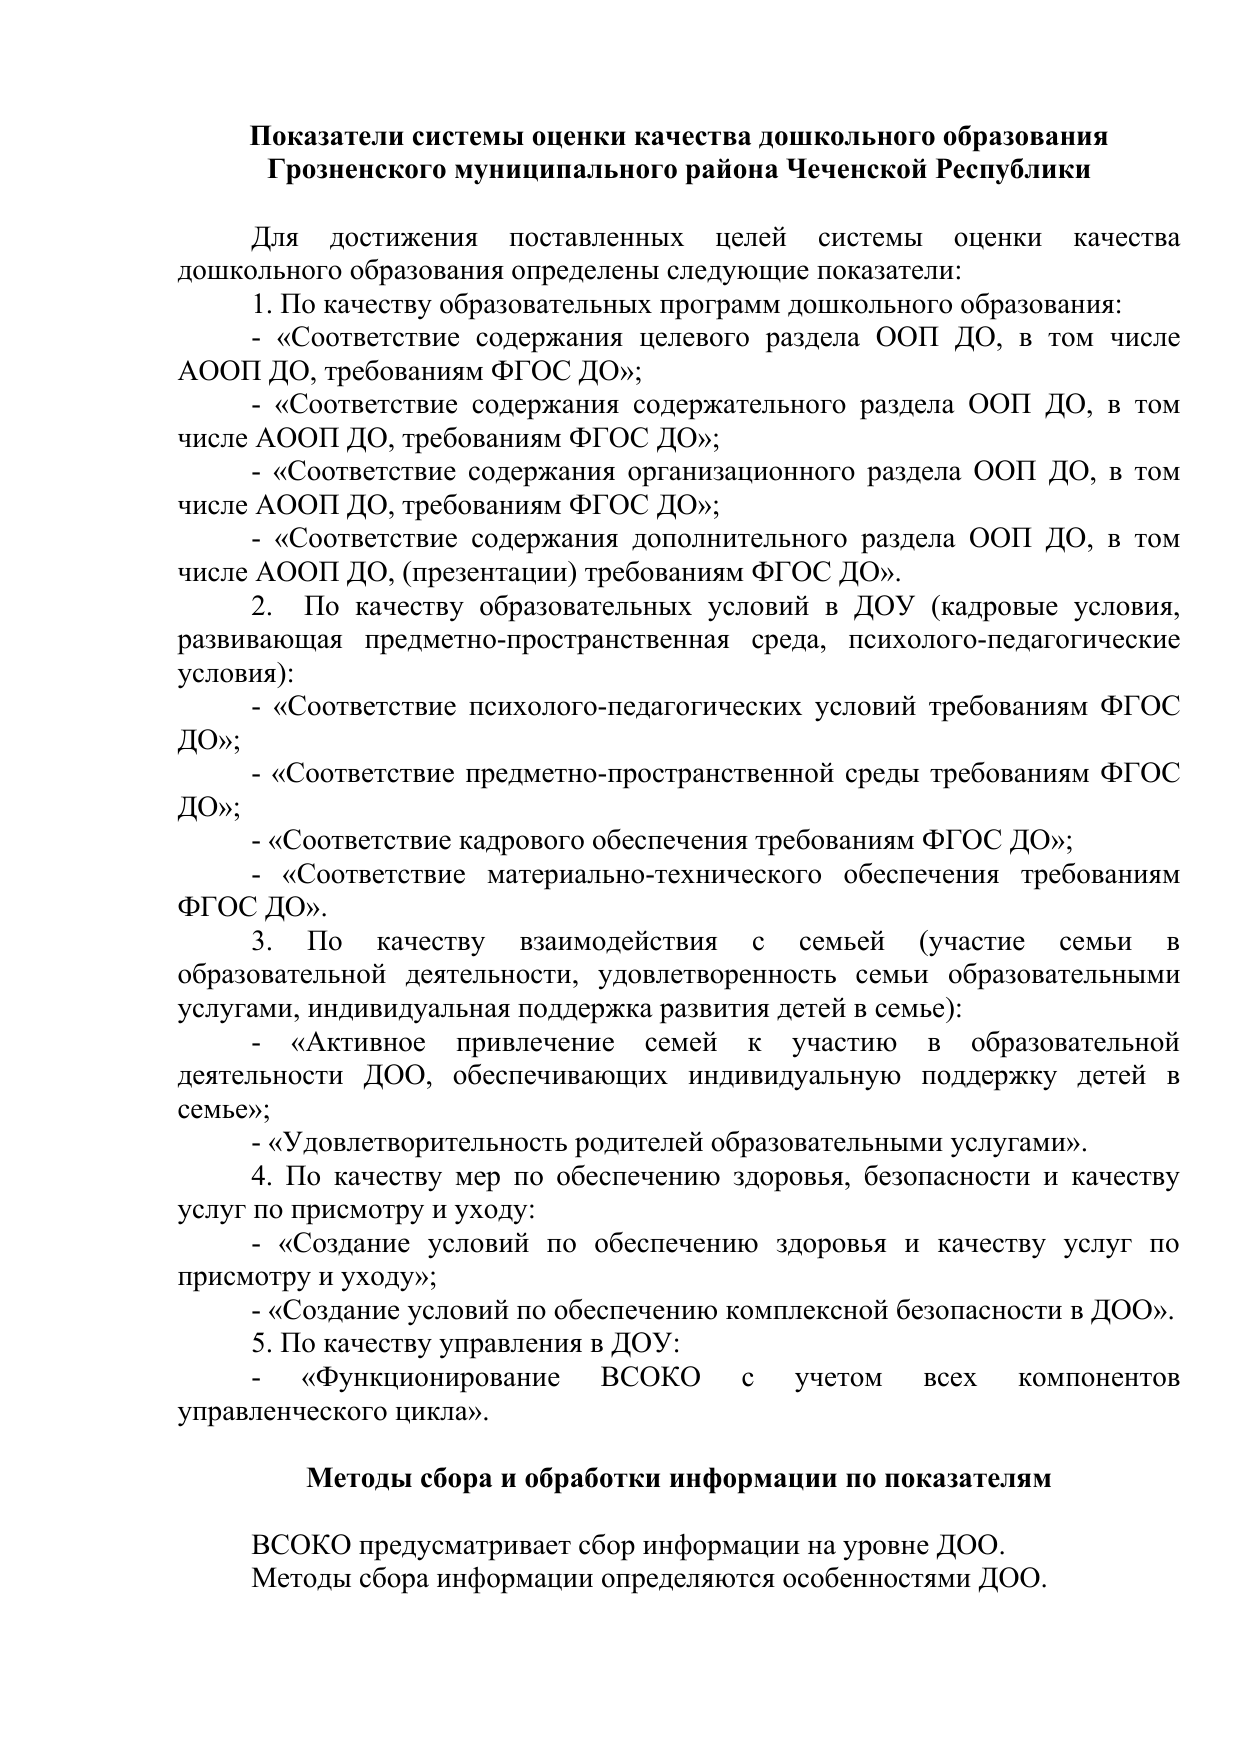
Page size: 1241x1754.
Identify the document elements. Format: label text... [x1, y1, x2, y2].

text 1. По качеству образовательных программ дошкольного образования: [177, 286, 1181, 319]
text - «Соответствие содержания организационного раздела ООП ДО, в том числе АООП ДО, требованиям ФГОС ДО»; [177, 453, 1181, 521]
text Показатели системы оценки качества дошкольного образования Грозненского муниципального района Чеченской Республики [177, 118, 1181, 185]
text - «Активное привлечение семей к участию в образовательной деятельности ДОО, обеспечивающих индивидуальную поддержку детей в семье»; [177, 1024, 1181, 1124]
text Методы сбора информации определяются особенностями ДОО. [177, 1560, 1181, 1594]
text Для достижения поставленных целей системы оценки качества дошкольного образования определены следующие показатели: [177, 219, 1181, 286]
text - «Соответствие материально-технического обеспечения требованиям ФГОС ДО». [177, 856, 1181, 923]
text - «Соответствие кадрового обеспечения требованиям ФГОС ДО»; [177, 822, 1181, 856]
text - «Соответствие предметно-пространственной среды требованиям ФГОС ДО»; [177, 755, 1181, 822]
text - «Функционирование ВСОКО с учетом всех компонентов управленческого цикла». [177, 1359, 1181, 1426]
text 3. По качеству взаимодействия с семьей (участие семьи в образовательной деятельности, удовлетворенность семьи образовательными услугами, индивидуальная поддержка развития детей в семье): [177, 923, 1181, 1024]
text - «Соответствие содержания дополнительного раздела ООП ДО, в том числе АООП ДО, (презентации) требованиям ФГОС ДО». [177, 521, 1181, 588]
text 2. По качеству образовательных условий в ДОУ (кадровые условия, развивающая предметно-пространственная среда, психолого-педагогические условия): [177, 588, 1181, 688]
text - «Соответствие содержания целевого раздела ООП ДО, в том числе АООП ДО, требованиям ФГОС ДО»; [177, 319, 1181, 386]
text - «Удовлетворительность родителей образовательными услугами». [177, 1124, 1181, 1158]
text - «Соответствие содержания содержательного раздела ООП ДО, в том числе АООП ДО, требованиям ФГОС ДО»; [177, 386, 1181, 453]
text ВСОКО предусматривает сбор информации на уровне ДОО. [177, 1527, 1181, 1560]
text - «Соответствие психолого-педагогических условий требованиям ФГОС ДО»; [177, 688, 1181, 755]
text - «Создание условий по обеспечению здоровья и качеству услуг по присмотру и уходу»; [177, 1225, 1181, 1292]
text 4. По качеству мер по обеспечению здоровья, безопасности и качеству услуг по присмотру и уходу: [177, 1158, 1181, 1225]
text 5. По качеству управления в ДОУ: [177, 1326, 1181, 1359]
text Методы сбора и обработки информации по показателям [177, 1460, 1181, 1493]
text - «Создание условий по обеспечению комплексной безопасности в ДОО». [177, 1292, 1181, 1326]
